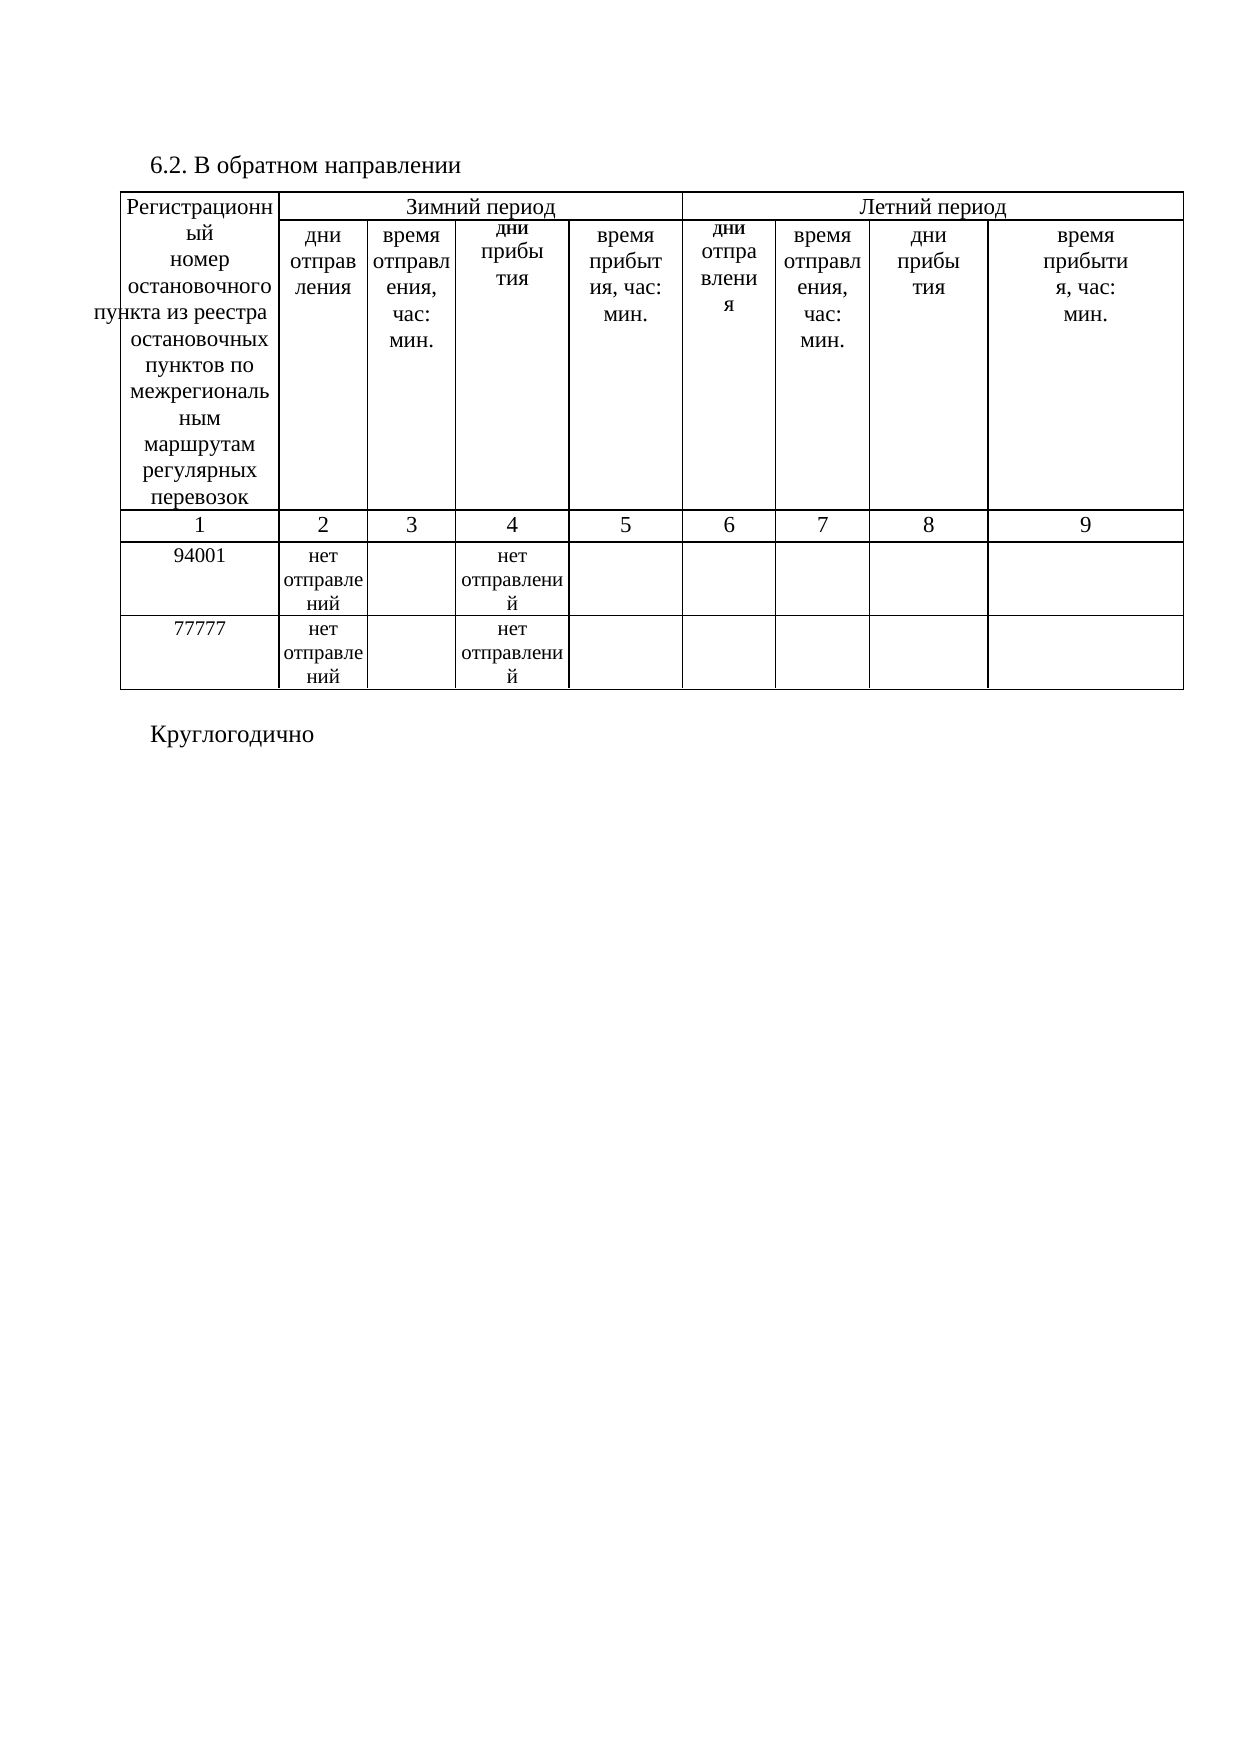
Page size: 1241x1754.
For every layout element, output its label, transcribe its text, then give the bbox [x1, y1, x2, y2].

table_cell 4 [456, 511, 568, 541]
table_cell ДНИ отпра влени я [683, 221, 775, 509]
table_cell 7 [776, 511, 869, 541]
table_cell 2 [280, 511, 367, 541]
table_cell 6 [683, 511, 775, 541]
table_header Регистрационный номер остановочного пункта из реестра остановочных пунктов по межрегиональным маршрутам регулярных перевозок [121, 193, 278, 509]
text Круглогодично [150, 719, 1090, 747]
table_cell время отправл ения, час: мин. [368, 221, 455, 509]
table_cell [989, 543, 1183, 615]
table_cell нет отправлений [280, 616, 367, 688]
table_cell 9 [989, 511, 1183, 541]
table_cell [570, 543, 682, 615]
table_header Летний период [683, 193, 1183, 219]
table_cell [683, 543, 775, 615]
table_cell 5 [570, 511, 682, 541]
table_cell время прибыт ия, час: мин. [570, 221, 682, 509]
table_cell 8 [870, 511, 987, 541]
table_cell [683, 616, 775, 688]
table_cell [870, 616, 987, 688]
table_cell нет отправлений [456, 616, 568, 688]
table_cell [776, 543, 869, 615]
table_cell 1 [121, 511, 278, 541]
table_cell 94001 [121, 543, 278, 615]
table_cell ДНИ прибы тия [456, 221, 568, 509]
table_cell 3 [368, 511, 455, 541]
table_cell время прибыти я, час: мин. [989, 221, 1183, 509]
table_cell нет отправлений [456, 543, 568, 615]
table_cell нет отправлений [280, 543, 367, 615]
table_cell [368, 616, 455, 688]
text 6.2. В обратном направлении [150, 150, 1090, 179]
table_cell [989, 616, 1183, 688]
table_cell [368, 543, 455, 615]
table_cell время отправл ения, час: мин. [776, 221, 869, 509]
table_cell дни отправ ления [280, 221, 367, 509]
table_cell [570, 616, 682, 688]
table_cell [776, 616, 869, 688]
table_cell дни прибы тия [870, 221, 987, 509]
table_cell 77777 [121, 616, 278, 688]
table_cell [870, 543, 987, 615]
table_header Зимний период [280, 193, 682, 219]
